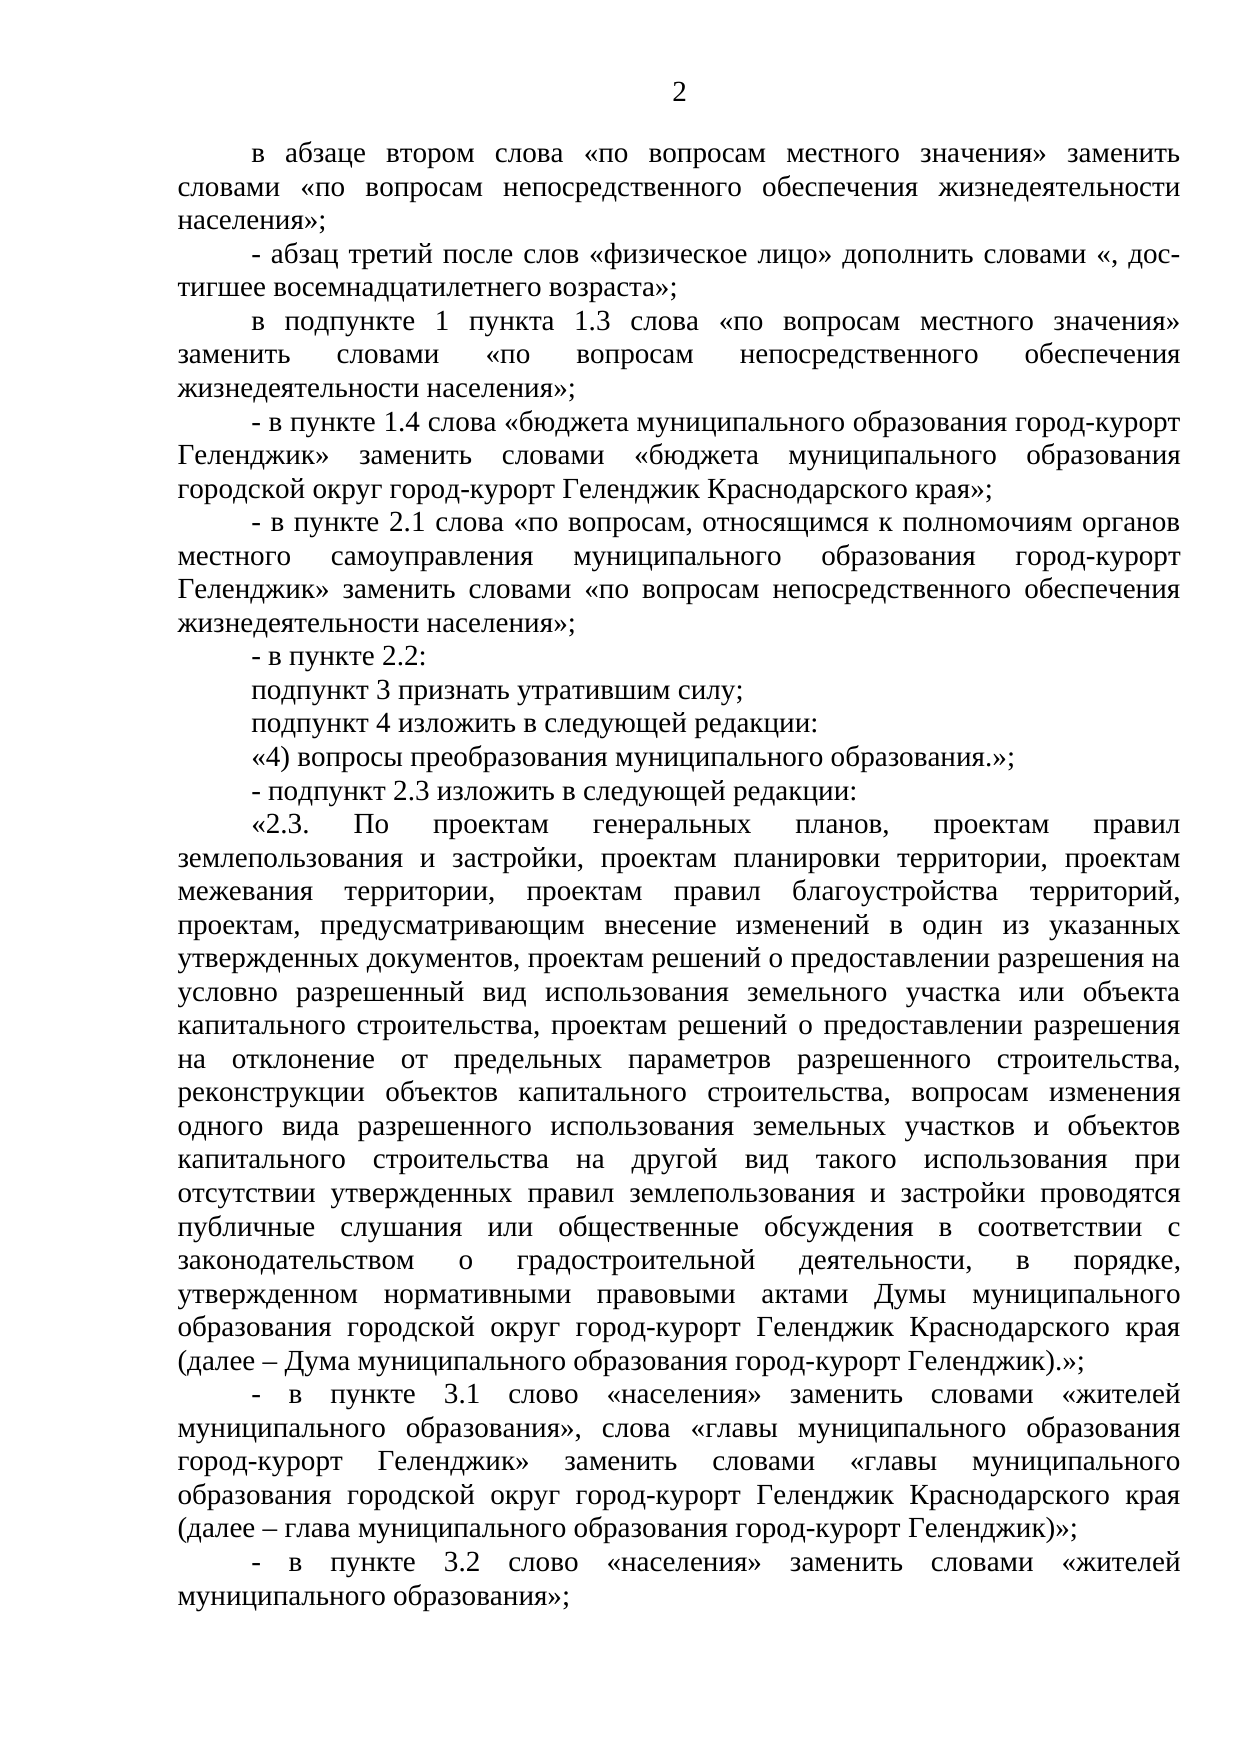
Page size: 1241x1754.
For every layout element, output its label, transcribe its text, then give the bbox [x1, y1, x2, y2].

text в подпункте 1 пункта 1.3 слова «по вопросам местного значения» заменить словами «по вопросам непосредственного обеспечения жизнедеятельности населения»; [177, 303, 1181, 404]
text - в пункте 3.2 слово «населения» заменить словами «жителей муниципального образования»; [177, 1544, 1181, 1611]
text «4) вопросы преобразования муниципального образования.»; [177, 739, 1181, 773]
text подпункт 3 признать утратившим силу; [177, 672, 1181, 706]
text в абзаце втором слова «по вопросам местного значения» заменить словами «по вопросам непосредственного обеспечения жизнедеятельности населения»; [177, 135, 1181, 236]
text подпункт 4 изложить в следующей редакции: [177, 706, 1181, 739]
text - в пункте 1.4 слова «бюджета муниципального образования город-курорт Геленджик» заменить словами «бюджета муниципального образования городской округ город-курорт Геленджик Краснодарского края»; [177, 404, 1181, 504]
text - в пункте 2.1 слова «по вопросам, относящимся к полномочиям органов местного самоуправления муниципального образования город-курорт Геленджик» заменить словами «по вопросам непосредственного обеспечения жизнедеятельности населения»; [177, 504, 1181, 638]
text - подпункт 2.3 изложить в следующей редакции: [177, 773, 1181, 806]
text - в пункте 3.1 слово «населения» заменить словами «жителей муниципального образования», слова «главы муниципального образования город-курорт Геленджик» заменить словами «главы муниципального образования городской округ город-курорт Геленджик Краснодарского края (далее – глава муниципального образования город-курорт Геленджик)»; [177, 1376, 1181, 1544]
text - в пункте 2.2: [177, 638, 1181, 672]
text «2.3. По проектам генеральных планов, проектам правил землепользования и застройки, проектам планировки территории, проектам межевания территории, проектам правил благоустройства территорий, проектам, предусматривающим внесение изменений в один из указанных утвержденных документов, проектам решений о предоставлении разрешения на условно разрешенный вид использования земельного участка или объекта капитального строительства, проектам решений о предоставлении разрешения на отклонение от предельных параметров разрешенного строительства, реконструкции объектов капитального строительства, вопросам изменения одного вида разрешенного использования земельных участков и объектов капитального строительства на другой вид такого использования при отсутствии утвержденных правил землепользования и застройки проводятся публичные слушания или общественные обсуждения в соответствии с законодательством о градостроительной деятельности, в порядке, утвержденном нормативными правовыми актами Думы муниципального образования городской округ город-курорт Геленджик Краснодарского края (далее – Дума муниципального образования город-курорт Геленджик).»; [177, 806, 1181, 1376]
text - абзац третий после слов «физическое лицо» дополнить словами «, дос-тигшее восемнадцатилетнего возраста»; [177, 236, 1181, 303]
